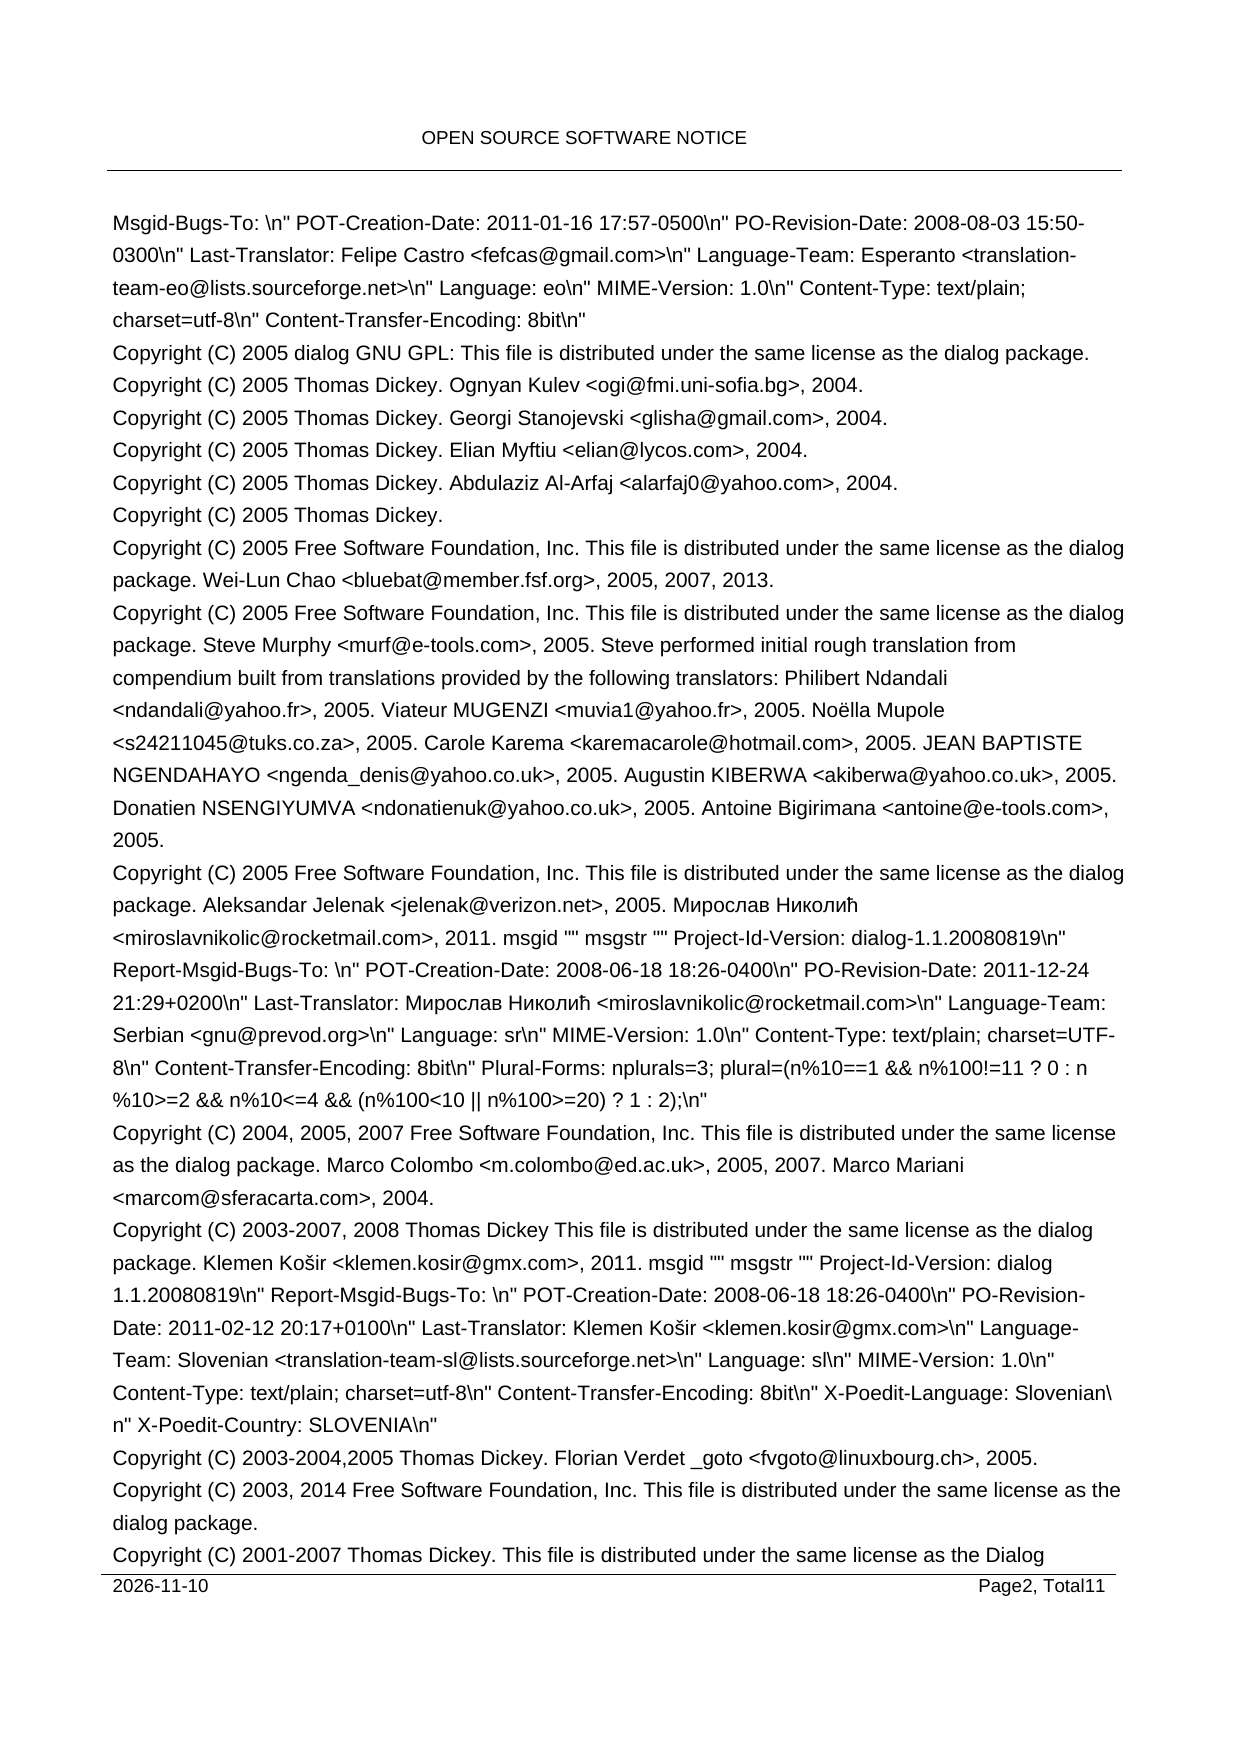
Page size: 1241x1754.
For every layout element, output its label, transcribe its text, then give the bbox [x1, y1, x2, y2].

text Copyright (C) 2005 Free Software Foundation, Inc. This file is distributed under the same license as the dialog package. Steve Murphy <murf@e-tools.com>, 2005. Steve performed initial rough translation from compendium built from translations provided by the following translators: Philibert Ndandali <ndandali@yahoo.fr>, 2005. Viateur MUGENZI <muvia1@yahoo.fr>, 2005. Noëlla Mupole <s24211045@tuks.co.za>, 2005. Carole Karema <karemacarole@hotmail.com>, 2005. JEAN BAPTISTE NGENDAHAYO <ngenda_denis@yahoo.co.uk>, 2005. Augustin KIBERWA <akiberwa@yahoo.co.uk>, 2005. Donatien NSENGIYUMVA <ndonatienuk@yahoo.co.uk>, 2005. Antoine Bigirimana <antoine@e-tools.com>, 2005. [112, 596, 1128, 856]
text Copyright (C) 2005 Free Software Foundation, Inc. This file is distributed under the same license as the dialog package. Aleksandar Jelenak <jelenak@verizon.net>, 2005. Мирослав Николић <miroslavnikolic@rocketmail.com>, 2011. msgid "" msgstr "" Project-Id-Version: dialog-1.1.20080819\n" Report-Msgid-Bugs-To: \n" POT-Creation-Date: 2008-06-18 18:26-0400\n" PO-Revision-Date: 2011-12-24 21:29+0200\n" Last-Translator: Мирослав Николић <miroslavnikolic@rocketmail.com>\n" Language-Team: Serbian <gnu@prevod.org>\n" Language: sr\n" MIME-Version: 1.0\n" Content-Type: text/plain; charset=UTF-8\n" Content-Transfer-Encoding: 8bit\n" Plural-Forms: nplurals=3; plural=(n%10==1 && n%100!=11 ? 0 : n%10>=2 && n%10<=4 && (n%100<10 || n%100>=20) ? 1 : 2);\n" [112, 856, 1128, 1116]
text Copyright (C) 2005 dialog GNU GPL: This file is distributed under the same license as the dialog package. [112, 336, 1128, 369]
text Copyright (C) 2005 Thomas Dickey. Elian Myftiu <elian@lycos.com>, 2004. [112, 434, 1128, 466]
text Copyright (C) 2005 Free Software Foundation, Inc. This file is distributed under the same license as the dialog package. Wei-Lun Chao <bluebat@member.fsf.org>, 2005, 2007, 2013. [112, 531, 1128, 596]
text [112, 206, 1128, 336]
text Copyright (C) 2003-2004,2005 Thomas Dickey. Florian Verdet _goto <fvgoto@linuxbourg.ch>, 2005. [112, 1441, 1128, 1474]
text Copyright (C) 2003-2007, 2008 Thomas Dickey This file is distributed under the same license as the dialog package. Klemen Košir <klemen.kosir@gmx.com>, 2011. msgid "" msgstr "" Project-Id-Version: dialog 1.1.20080819\n" Report-Msgid-Bugs-To: \n" POT-Creation-Date: 2008-06-18 18:26-0400\n" PO-Revision-Date: 2011-02-12 20:17+0100\n" Last-Translator: Klemen Košir <klemen.kosir@gmx.com>\n" Language-Team: Slovenian <translation-team-sl@lists.sourceforge.net>\n" Language: sl\n" MIME-Version: 1.0\n" Content-Type: text/plain; charset=utf-8\n" Content-Transfer-Encoding: 8bit\n" X-Poedit-Language: Slovenian\n" X-Poedit-Country: SLOVENIA\n" [112, 1214, 1128, 1441]
text Copyright (C) 2005 Thomas Dickey. Abdulaziz Al-Arfaj <alarfaj0@yahoo.com>, 2004. [112, 466, 1128, 499]
text Copyright (C) 2005 Thomas Dickey. [112, 499, 1128, 531]
text Copyright (C) 2005 Thomas Dickey. Georgi Stanojevski <glisha@gmail.com>, 2004. [112, 401, 1128, 434]
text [112, 1539, 1128, 1571]
text Copyright (C) 2003, 2014 Free Software Foundation, Inc. This file is distributed under the same license as the dialog package. [112, 1474, 1128, 1539]
text Copyright (C) 2005 Thomas Dickey. Ognyan Kulev <ogi@fmi.uni-sofia.bg>, 2004. [112, 369, 1128, 401]
text Copyright (C) 2004, 2005, 2007 Free Software Foundation, Inc. This file is distributed under the same license as the dialog package. Marco Colombo <m.colombo@ed.ac.uk>, 2005, 2007. Marco Mariani <marcom@sferacarta.com>, 2004. [112, 1116, 1128, 1214]
